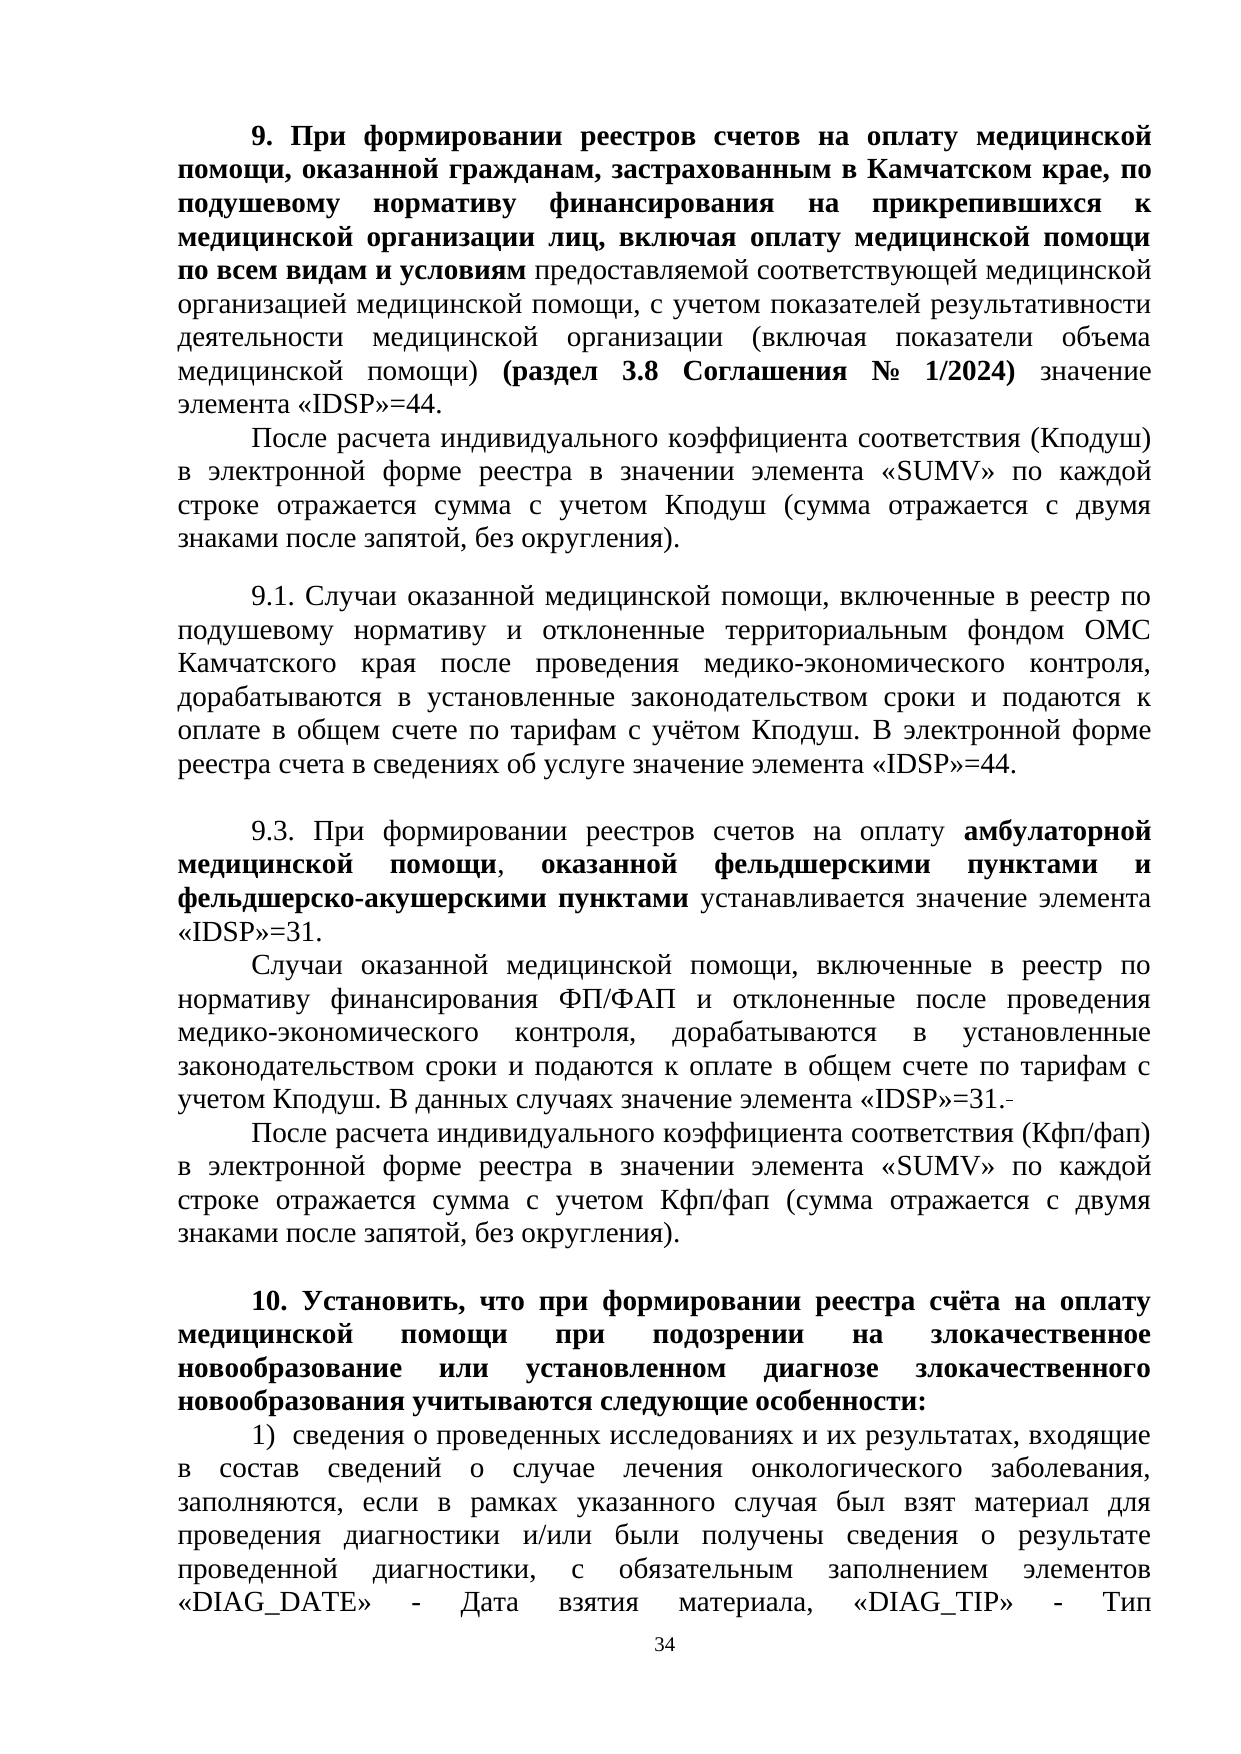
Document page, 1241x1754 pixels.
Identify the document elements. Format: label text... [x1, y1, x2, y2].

text 9.1. Случаи оказанной медицинской помощи, включенные в реестр по подушевому нормативу и отклоненные территориальным фондом ОМС Камчатского края после проведения медико-экономического контроля, дорабатываются в установленные законодательством сроки и подаются к оплате в общем счете по тарифам с учётом Кподуш. В электронной форме реестра счета в сведениях об услуге значение элемента «IDSP»=44. [177, 578, 1152, 779]
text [177, 1417, 1152, 1618]
text 9. При формировании реестров счетов на оплату медицинской помощи, оказанной гражданам, застрахованным в Камчатском крае, по подушевому нормативу финансирования на прикрепившихся к медицинской организации лиц, включая оплату медицинской помощи по всем видам и условиям предоставляемой соответствующей медицинской организацией медицинской помощи, с учетом показателей результативности деятельности медицинской организации (включая показатели объема медицинской помощи) (раздел 3.8 Соглашения № 1/2024) значение элемента «IDSP»=44. [177, 118, 1152, 420]
text Случаи оказанной медицинской помощи, включенные в реестр по нормативу финансирования ФП/ФАП и отклоненные после проведения медико-экономического контроля, дорабатываются в установленные законодательством сроки и подаются к оплате в общем счете по тарифам с учетом Кподуш. В данных случаях значение элемента «IDSP»=31. [177, 947, 1152, 1115]
text После расчета индивидуального коэффициента соответствия (Кфп/фап) в электронной форме реестра в значении элемента «SUMV» по каждой строке отражается сумма с учетом Кфп/фап (сумма отражается с двумя знаками после запятой, без округления). [177, 1115, 1152, 1249]
text 10. Установить, что при формировании реестра счёта на оплату медицинской помощи при подозрении на злокачественное новообразование или установленном диагнозе злокачественного новообразования учитываются следующие особенности: [177, 1283, 1152, 1417]
text 9.3. При формировании реестров счетов на оплату амбулаторной медицинской помощи, оказанной фельдшерскими пунктами и фельдшерско-акушерскими пунктами устанавливается значение элемента «IDSP»=31. [177, 813, 1152, 947]
text После расчета индивидуального коэффициента соответствия (Кподуш) в электронной форме реестра в значении элемента «SUMV» по каждой строке отражается сумма с учетом Кподуш (сумма отражается с двумя знаками после запятой, без округления). [177, 420, 1152, 554]
